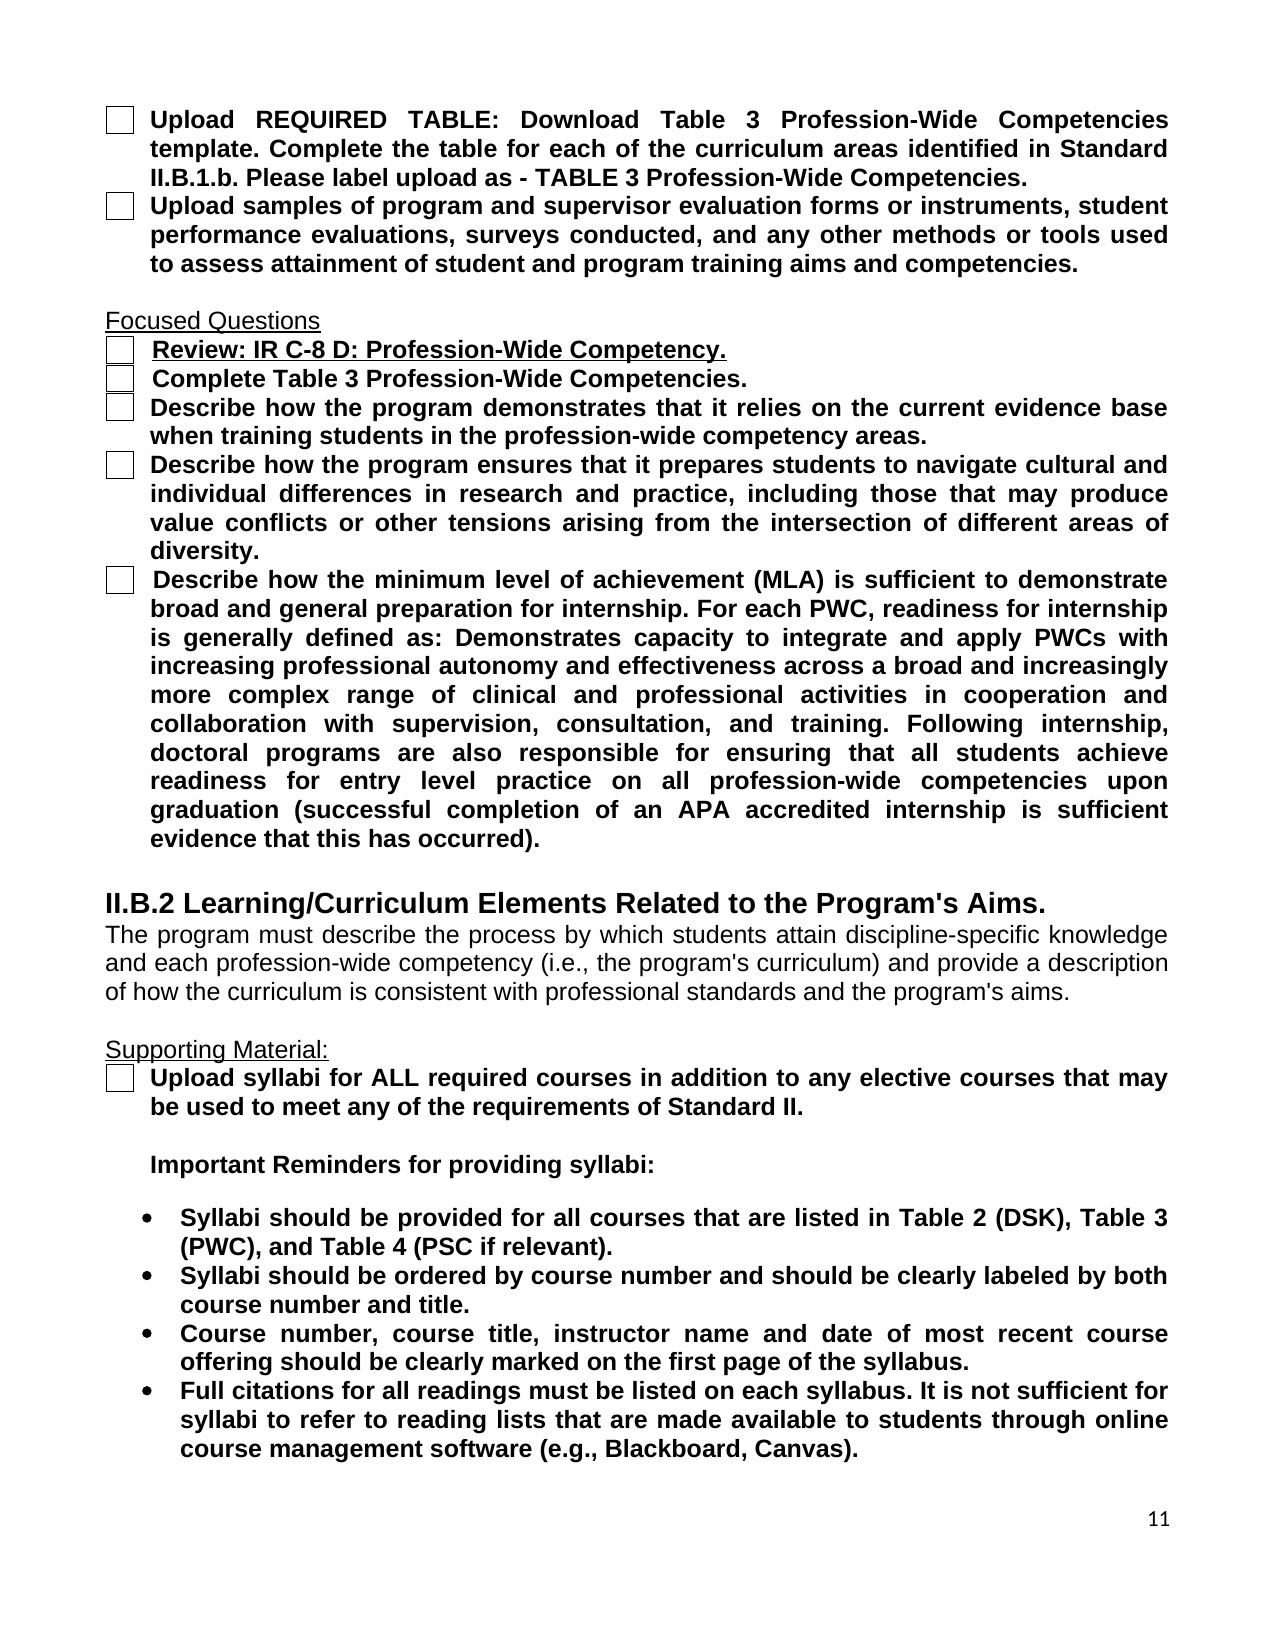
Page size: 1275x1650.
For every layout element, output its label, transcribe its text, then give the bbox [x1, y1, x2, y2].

list Course number, course title, instructor name and date of most recent course offering should be clearly marked on the first page of the syllabus. [142, 1318, 1170, 1376]
list Syllabi should be ordered by course number and should be clearly labeled by both course number and title. [142, 1261, 1170, 1318]
text II.B.2 Learning/Curriculum Elements Related to the Program's Aims. [105, 886, 1170, 919]
text The program must describe the process by which students attain discipline-specific knowledge and each profession-wide competency (i.e., the program's curriculum) and provide a description of how the curriculum is consistent with professional standards and the program's aims. [105, 919, 1170, 1006]
text Upload REQUIRED TABLE: Download Table 3 Profession-Wide Competencies template. Complete the table for each of the curriculum areas identified in Standard II.B.1.b. Please label upload as - TABLE 3 Profession-Wide Competencies. [105, 105, 1170, 191]
text Upload syllabi for ALL required courses in addition to any elective courses that may be used to meet any of the requirements of Standard II. [105, 1063, 1170, 1121]
text Describe how the program ensures that it prepares students to navigate cultural and individual differences in research and practice, including those that may produce value conflicts or other tensions arising from the intersection of different areas of diversity. [105, 450, 1170, 565]
text Supporting Material: [105, 1034, 1170, 1063]
list Full citations for all readings must be listed on each syllabus. It is not sufficient for syllabi to refer to reading lists that are made available to students through online course management software (e.g., Blackboard, Canvas). [142, 1376, 1170, 1462]
text Complete Table 3 Profession-Wide Competencies. [105, 364, 1170, 392]
text Important Reminders for providing syllabi: [150, 1149, 1170, 1178]
list Review: IR C-8 D: Profession-Wide Competency. [105, 335, 1170, 364]
text Describe how the minimum level of achievement (MLA) is sufficient to demonstrate broad and general preparation for internship. For each PWC, readiness for internship is generally defined as: Demonstrates capacity to integrate and apply PWCs with increasing professional autonomy and effectiveness across a broad and increasingly more complex range of clinical and professional activities in cooperation and collaboration with supervision, consultation, and training. Following internship, doctoral programs are also responsible for ensuring that all students achieve readiness for entry level practice on all profession-wide competencies upon graduation (successful completion of an APA accredited internship is sufficient evidence that this has occurred). [105, 565, 1170, 852]
text Upload samples of program and supervisor evaluation forms or instruments, student performance evaluations, surveys conducted, and any other methods or tools used to assess attainment of student and program training aims and competencies. [105, 191, 1170, 277]
text Focused Questions [105, 306, 1170, 335]
list Syllabi should be provided for all courses that are listed in Table 2 (DSK), Table 3 (PWC), and Table 4 (PSC if relevant). [142, 1203, 1170, 1261]
text Describe how the program demonstrates that it relies on the current evidence base when training students in the profession-wide competency areas. [105, 392, 1170, 450]
